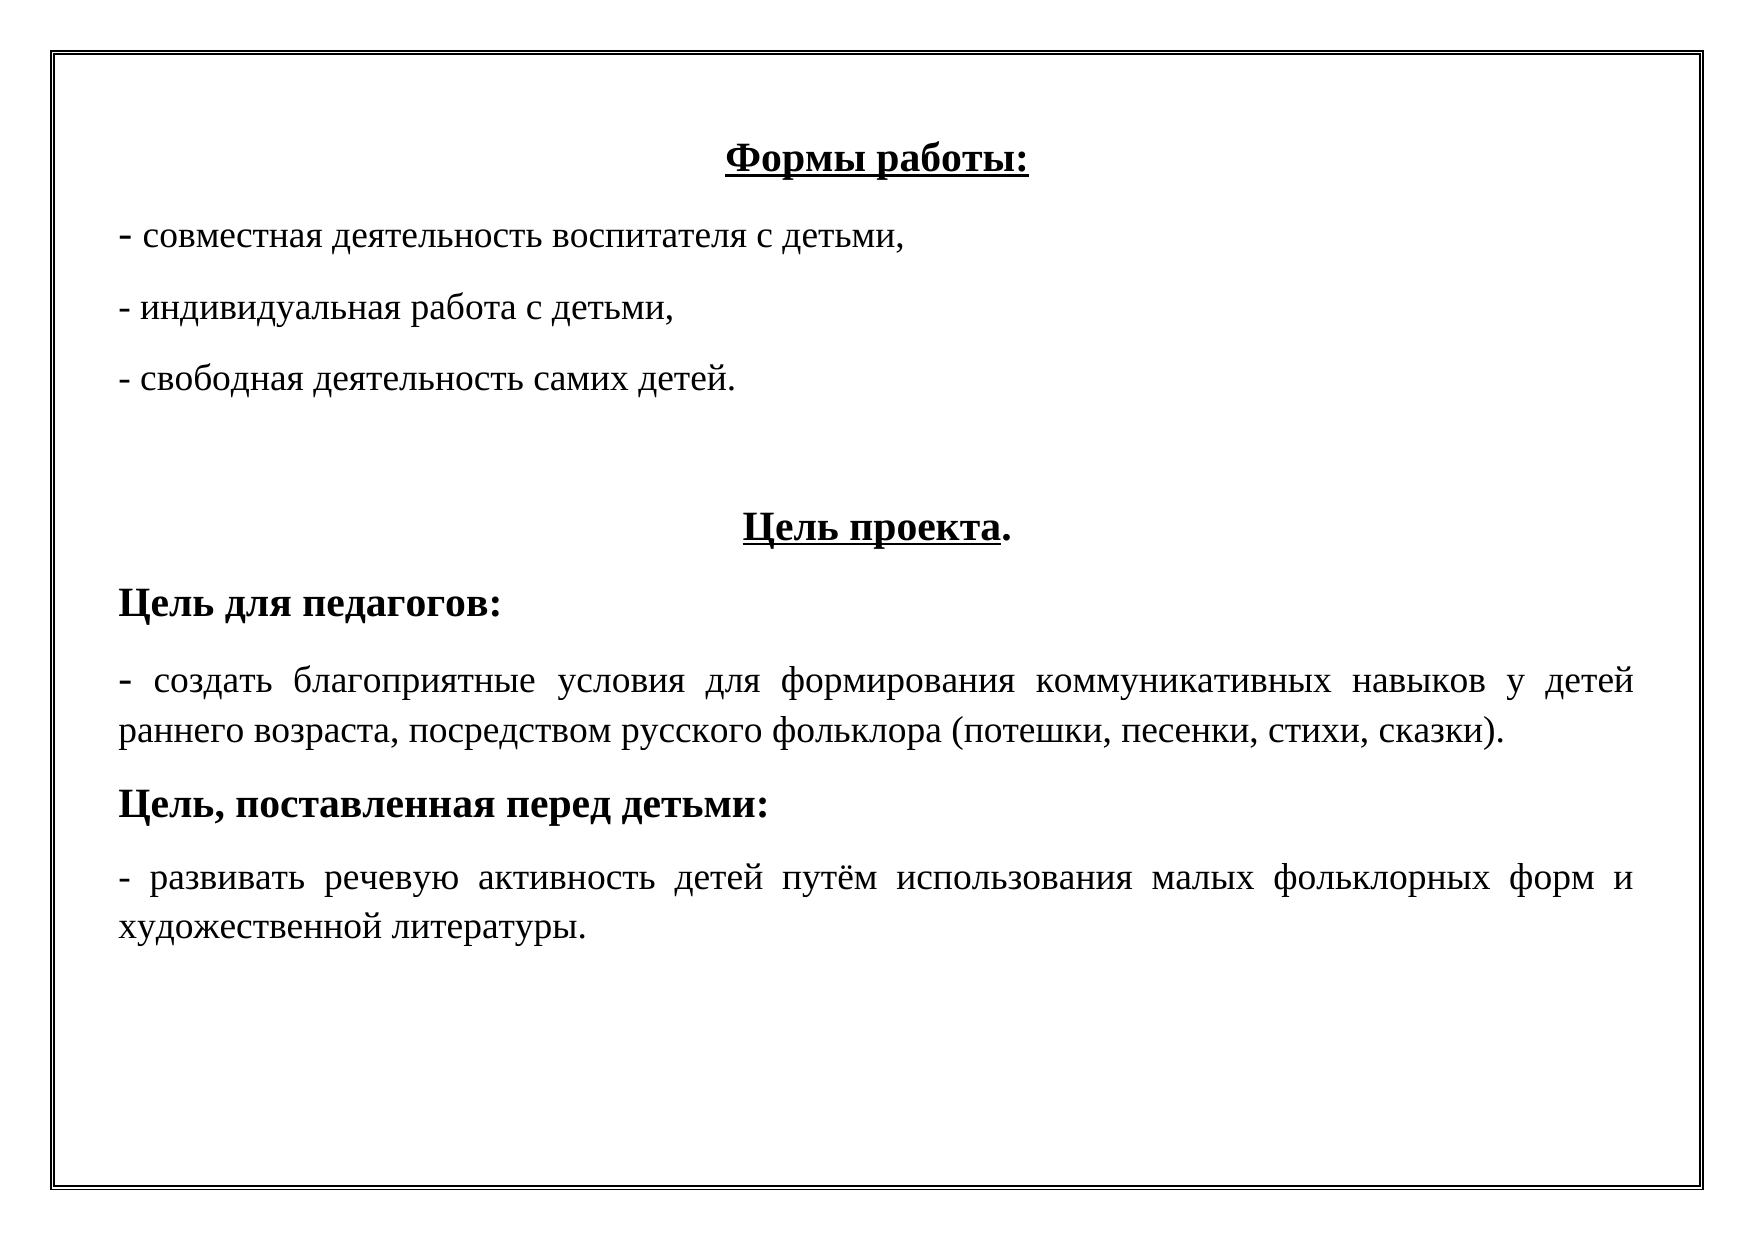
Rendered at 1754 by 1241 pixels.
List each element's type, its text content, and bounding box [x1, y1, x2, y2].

text - индивидуальная работа с детьми, [118, 285, 1636, 328]
text - совместная деятельность воспитателя с детьми, [118, 209, 1636, 257]
text Формы работы: [118, 133, 1636, 181]
text - создать благоприятные условия для формирования коммуникативных навыков у детей раннего возраста, посредством русского фольклора (потешки, песенки, стихи, сказки). [118, 653, 1636, 751]
text - свободная деятельность самих детей. [118, 355, 1636, 398]
text - развивать речевую активность детей путём использования малых фольклорных форм и художественной литературы. [118, 854, 1636, 947]
text Цель для педагогов: [118, 577, 1636, 625]
text Цель, поставленная перед детьми: [118, 778, 1636, 826]
text Цель проекта. [118, 502, 1636, 549]
